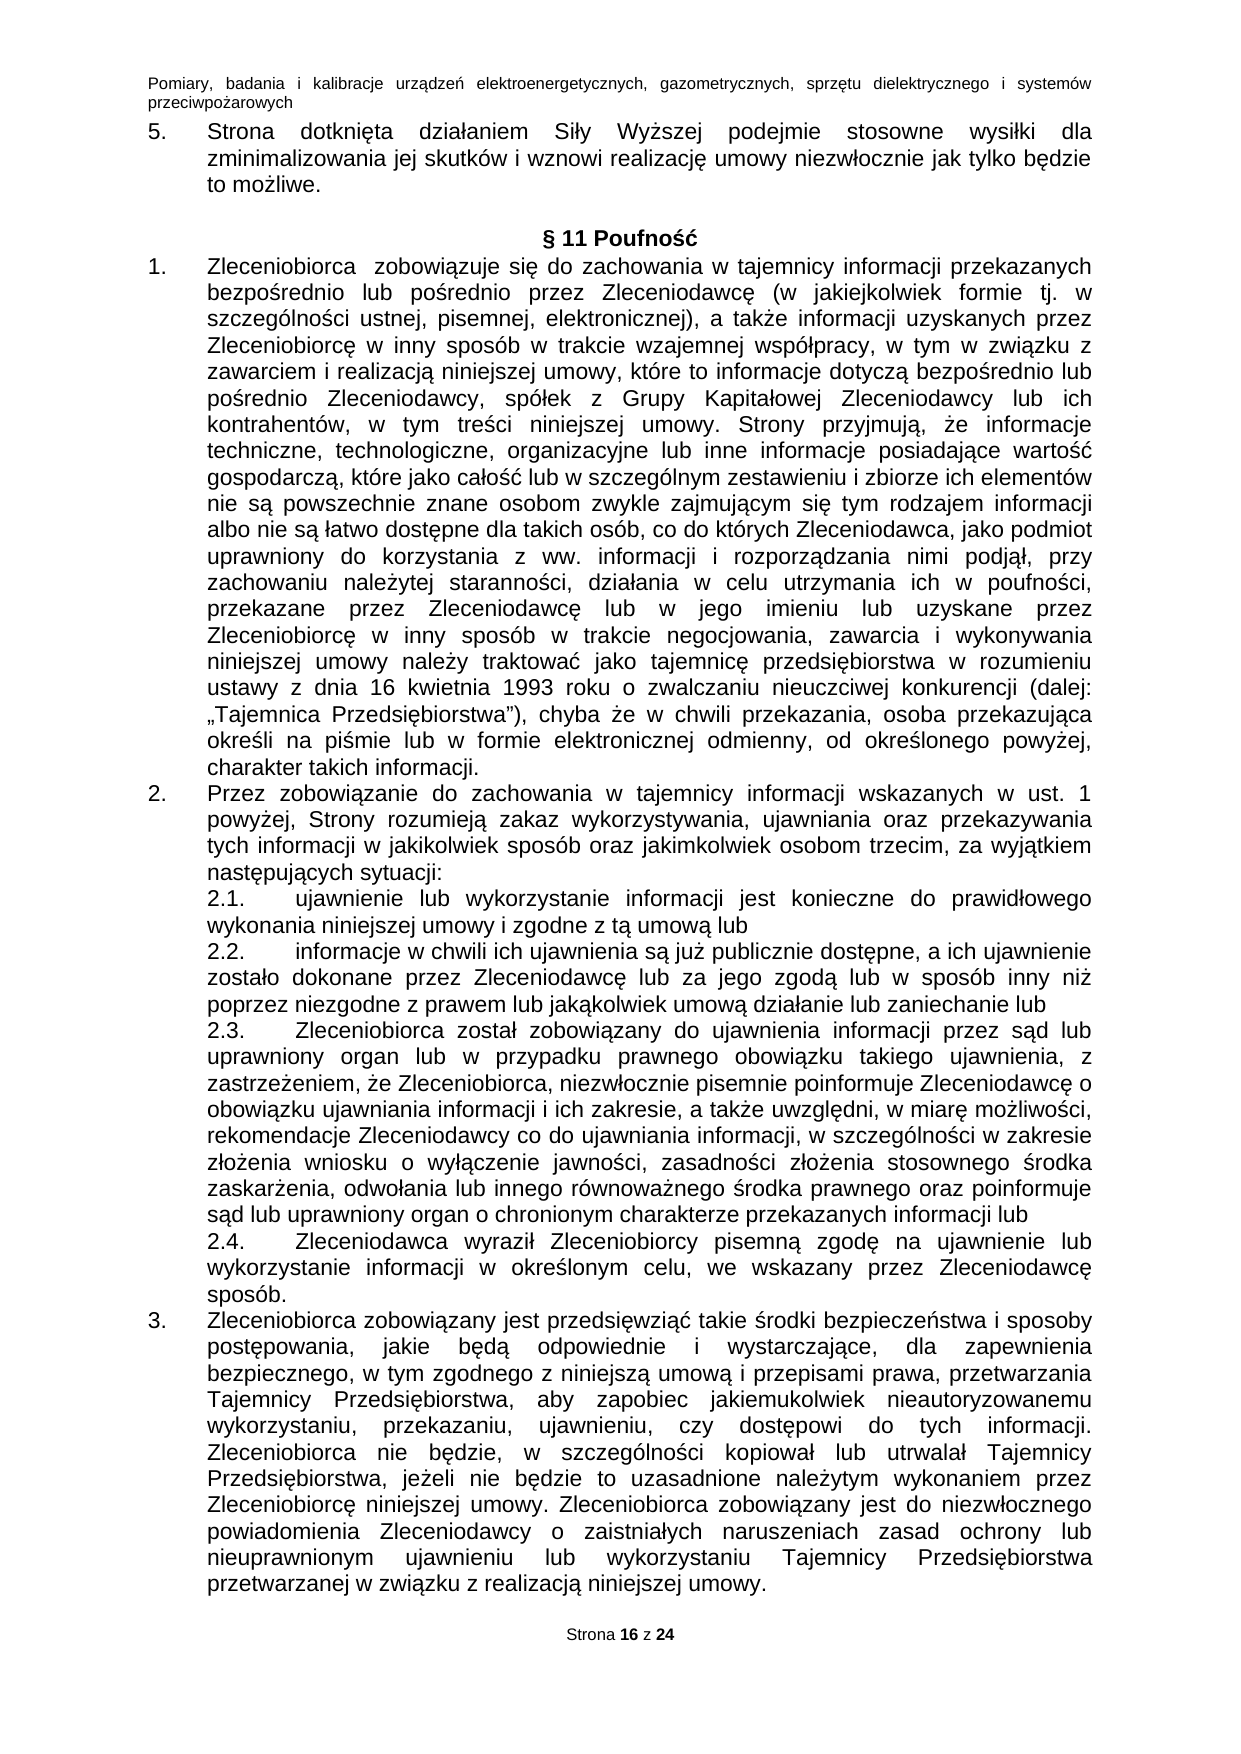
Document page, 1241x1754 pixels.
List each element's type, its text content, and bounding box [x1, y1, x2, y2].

list Zleceniodawca wyraził Zleceniobiorcy pisemną zgodę na ujawnienie lub wykorzystanie informacji w określonym celu, we wskazany przez Zleceniodawcę sposób. [207, 1228, 1092, 1307]
text § 11 Poufność [148, 223, 1092, 253]
list informacje w chwili ich ujawnienia są już publicznie dostępne, a ich ujawnienie zostało dokonane przez Zleceniodawcę lub za jego zgodą lub w sposób inny niż poprzez niezgodne z prawem lub jakąkolwiek umową działanie lub zaniechanie lub [207, 938, 1092, 1017]
list Strona dotknięta działaniem Siły Wyższej podejmie stosowne wysiłki dla zminimalizowania jej skutków i wznowi realizację umowy niezwłocznie jak tylko będzie to możliwe. [148, 118, 1092, 197]
list ujawnienie lub wykorzystanie informacji jest konieczne do prawidłowego wykonania niniejszej umowy i zgodne z tą umową lub [207, 885, 1092, 938]
list Zleceniobiorca zobowiązany jest przedsięwziąć takie środki bezpieczeństwa i sposoby postępowania, jakie będą odpowiednie i wystarczające, dla zapewnienia bezpiecznego, w tym zgodnego z niniejszą umową i przepisami prawa, przetwarzania Tajemnicy Przedsiębiorstwa, aby zapobiec jakiemukolwiek nieautoryzowanemu wykorzystaniu, przekazaniu, ujawnieniu, czy dostępowi do tych informacji. Zleceniobiorca nie będzie, w szczególności kopiował lub utrwalał Tajemnicy Przedsiębiorstwa, jeżeli nie będzie to uzasadnione należytym wykonaniem przez Zleceniobiorcę niniejszej umowy. Zleceniobiorca zobowiązany jest do niezwłocznego powiadomienia Zleceniodawcy o zaistniałych naruszeniach zasad ochrony lub nieuprawnionym ujawnieniu lub wykorzystaniu Tajemnicy Przedsiębiorstwa przetwarzanej w związku z realizacją niniejszej umowy. [148, 1307, 1092, 1597]
list Przez zobowiązanie do zachowania w tajemnicy informacji wskazanych w ust. 1 powyżej, Strony rozumieją zakaz wykorzystywania, ujawniania oraz przekazywania tych informacji w jakikolwiek sposób oraz jakimkolwiek osobom trzecim, za wyjątkiem następujących sytuacji: [148, 780, 1092, 885]
list Zleceniobiorca został zobowiązany do ujawnienia informacji przez sąd lub uprawniony organ lub w przypadku prawnego obowiązku takiego ujawnienia, z zastrzeżeniem, że Zleceniobiorca, niezwłocznie pisemnie poinformuje Zleceniodawcę o obowiązku ujawniania informacji i ich zakresie, a także uwzględni, w miarę możliwości, rekomendacje Zleceniodawcy co do ujawniania informacji, w szczególności w zakresie złożenia wniosku o wyłączenie jawności, zasadności złożenia stosownego środka zaskarżenia, odwołania lub innego równoważnego środka prawnego oraz poinformuje sąd lub uprawniony organ o chronionym charakterze przekazanych informacji lub [207, 1017, 1092, 1228]
list Zleceniobiorca zobowiązuje się do zachowania w tajemnicy informacji przekazanych bezpośrednio lub pośrednio przez Zleceniodawcę (w jakiejkolwiek formie tj. w szczególności ustnej, pisemnej, elektronicznej), a także informacji uzyskanych przez Zleceniobiorcę w inny sposób w trakcie wzajemnej współpracy, w tym w związku z zawarciem i realizacją niniejszej umowy, które to informacje dotyczą bezpośrednio lub pośrednio Zleceniodawcy, spółek z Grupy Kapitałowej Zleceniodawcy lub ich kontrahentów, w tym treści niniejszej umowy. Strony przyjmują, że informacje techniczne, technologiczne, organizacyjne lub inne informacje posiadające wartość gospodarczą, które jako całość lub w szczególnym zestawieniu i zbiorze ich elementów nie są powszechnie znane osobom zwykle zajmującym się tym rodzajem informacji albo nie są łatwo dostępne dla takich osób, co do których Zleceniodawca, jako podmiot uprawniony do korzystania z ww. informacji i rozporządzania nimi podjął, przy zachowaniu należytej staranności, działania w celu utrzymania ich w poufności, przekazane przez Zleceniodawcę lub w jego imieniu lub uzyskane przez Zleceniobiorcę w inny sposób w trakcie negocjowania, zawarcia i wykonywania niniejszej umowy należy traktować jako tajemnicę przedsiębiorstwa w rozumieniu ustawy z dnia 16 kwietnia 1993 roku o zwalczaniu nieuczciwej konkurencji (dalej: „Tajemnica Przedsiębiorstwa”), chyba że w chwili przekazania, osoba przekazująca określi na piśmie lub w formie elektronicznej odmienny, od określonego powyżej, charakter takich informacji. [148, 253, 1092, 780]
